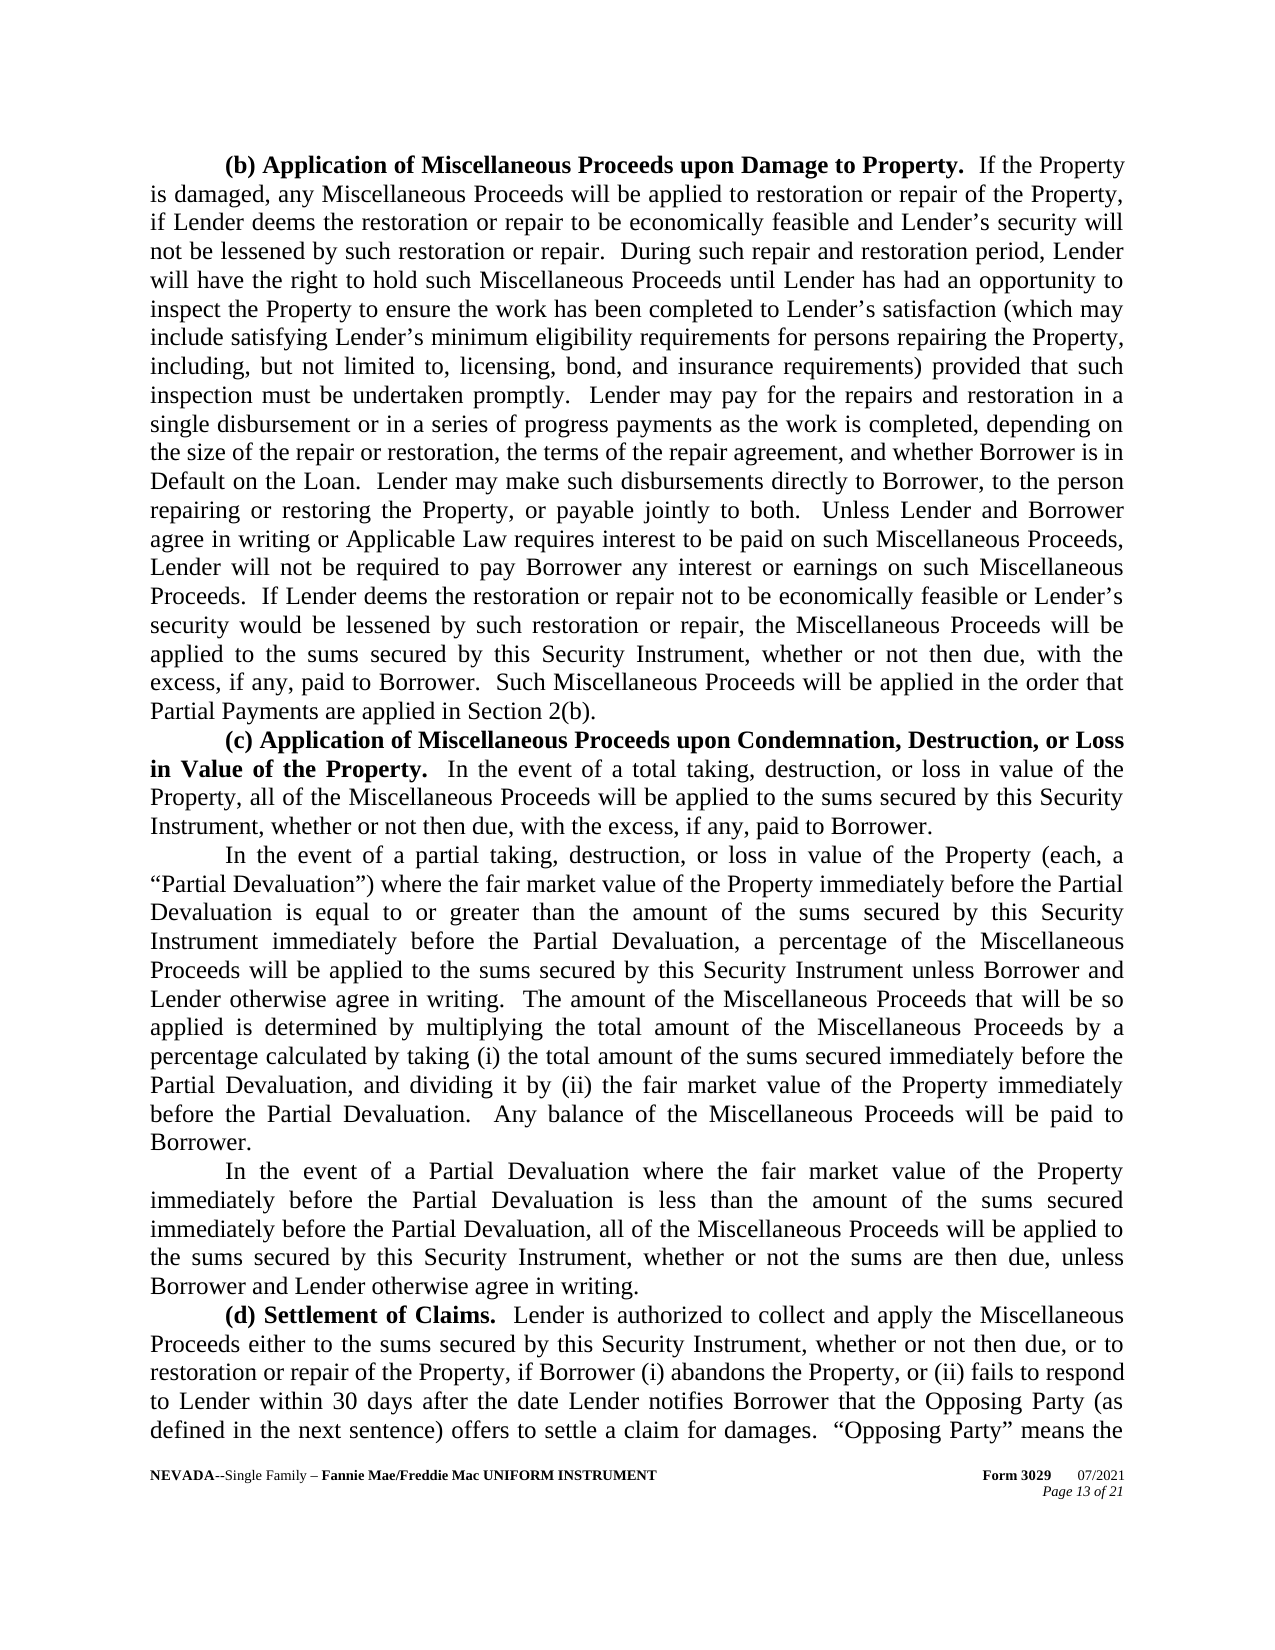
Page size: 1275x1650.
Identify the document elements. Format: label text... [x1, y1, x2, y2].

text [150, 1300, 1125, 1444]
text In the event of a Partial Devaluation where the fair market value of the Property immediately before the Partial Devaluation is less than the amount of the sums secured immediately before the Partial Devaluation, all of the Miscellaneous Proceeds will be applied to the sums secured by this Security Instrument, whether or not the sums are then due, unless Borrower and Lender otherwise agree in writing. [150, 1156, 1125, 1300]
text In the event of a partial taking, destruction, or loss in value of the Property (each, a “Partial Devaluation”) where the fair market value of the Property immediately before the Partial Devaluation is equal to or greater than the amount of the sums secured by this Security Instrument immediately before the Partial Devaluation, a percentage of the Miscellaneous Proceeds will be applied to the sums secured by this Security Instrument unless Borrower and Lender otherwise agree in writing. The amount of the Miscellaneous Proceeds that will be so applied is determined by multiplying the total amount of the Miscellaneous Proceeds by a percentage calculated by taking (i) the total amount of the sums secured immediately before the Partial Devaluation, and dividing it by (ii) the fair market value of the Property immediately before the Partial Devaluation. Any balance of the Miscellaneous Proceeds will be paid to Borrower. [150, 840, 1125, 1156]
text (c) Application of Miscellaneous Proceeds upon Condemnation, Destruction, or Loss in Value of the Property. In the event of a total taking, destruction, or loss in value of the Property, all of the Miscellaneous Proceeds will be applied to the sums secured by this Security Instrument, whether or not then due, with the excess, if any, paid to Borrower. [150, 725, 1125, 840]
text (b) Application of Miscellaneous Proceeds upon Damage to Property. If the Property is damaged, any Miscellaneous Proceeds will be applied to restoration or repair of the Property, if Lender deems the restoration or repair to be economically feasible and Lender’s security will not be lessened by such restoration or repair. During such repair and restoration period, Lender will have the right to hold such Miscellaneous Proceeds until Lender has had an opportunity to inspect the Property to ensure the work has been completed to Lender’s satisfaction (which may include satisfying Lender’s minimum eligibility requirements for persons repairing the Property, including, but not limited to, licensing, bond, and insurance requirements) provided that such inspection must be undertaken promptly. Lender may pay for the repairs and restoration in a single disbursement or in a series of progress payments as the work is completed, depending on the size of the repair or restoration, the terms of the repair agreement, and whether Borrower is in Default on the Loan. Lender may make such disbursements directly to Borrower, to the person repairing or restoring the Property, or payable jointly to both. Unless Lender and Borrower agree in writing or Applicable Law requires interest to be paid on such Miscellaneous Proceeds, Lender will not be required to pay Borrower any interest or earnings on such Miscellaneous Proceeds. If Lender deems the restoration or repair not to be economically feasible or Lender’s security would be lessened by such restoration or repair, the Miscellaneous Proceeds will be applied to the sums secured by this Security Instrument, whether or not then due, with the excess, if any, paid to Borrower. Such Miscellaneous Proceeds will be applied in the order that Partial Payments are applied in Section 2(b). [150, 150, 1125, 725]
